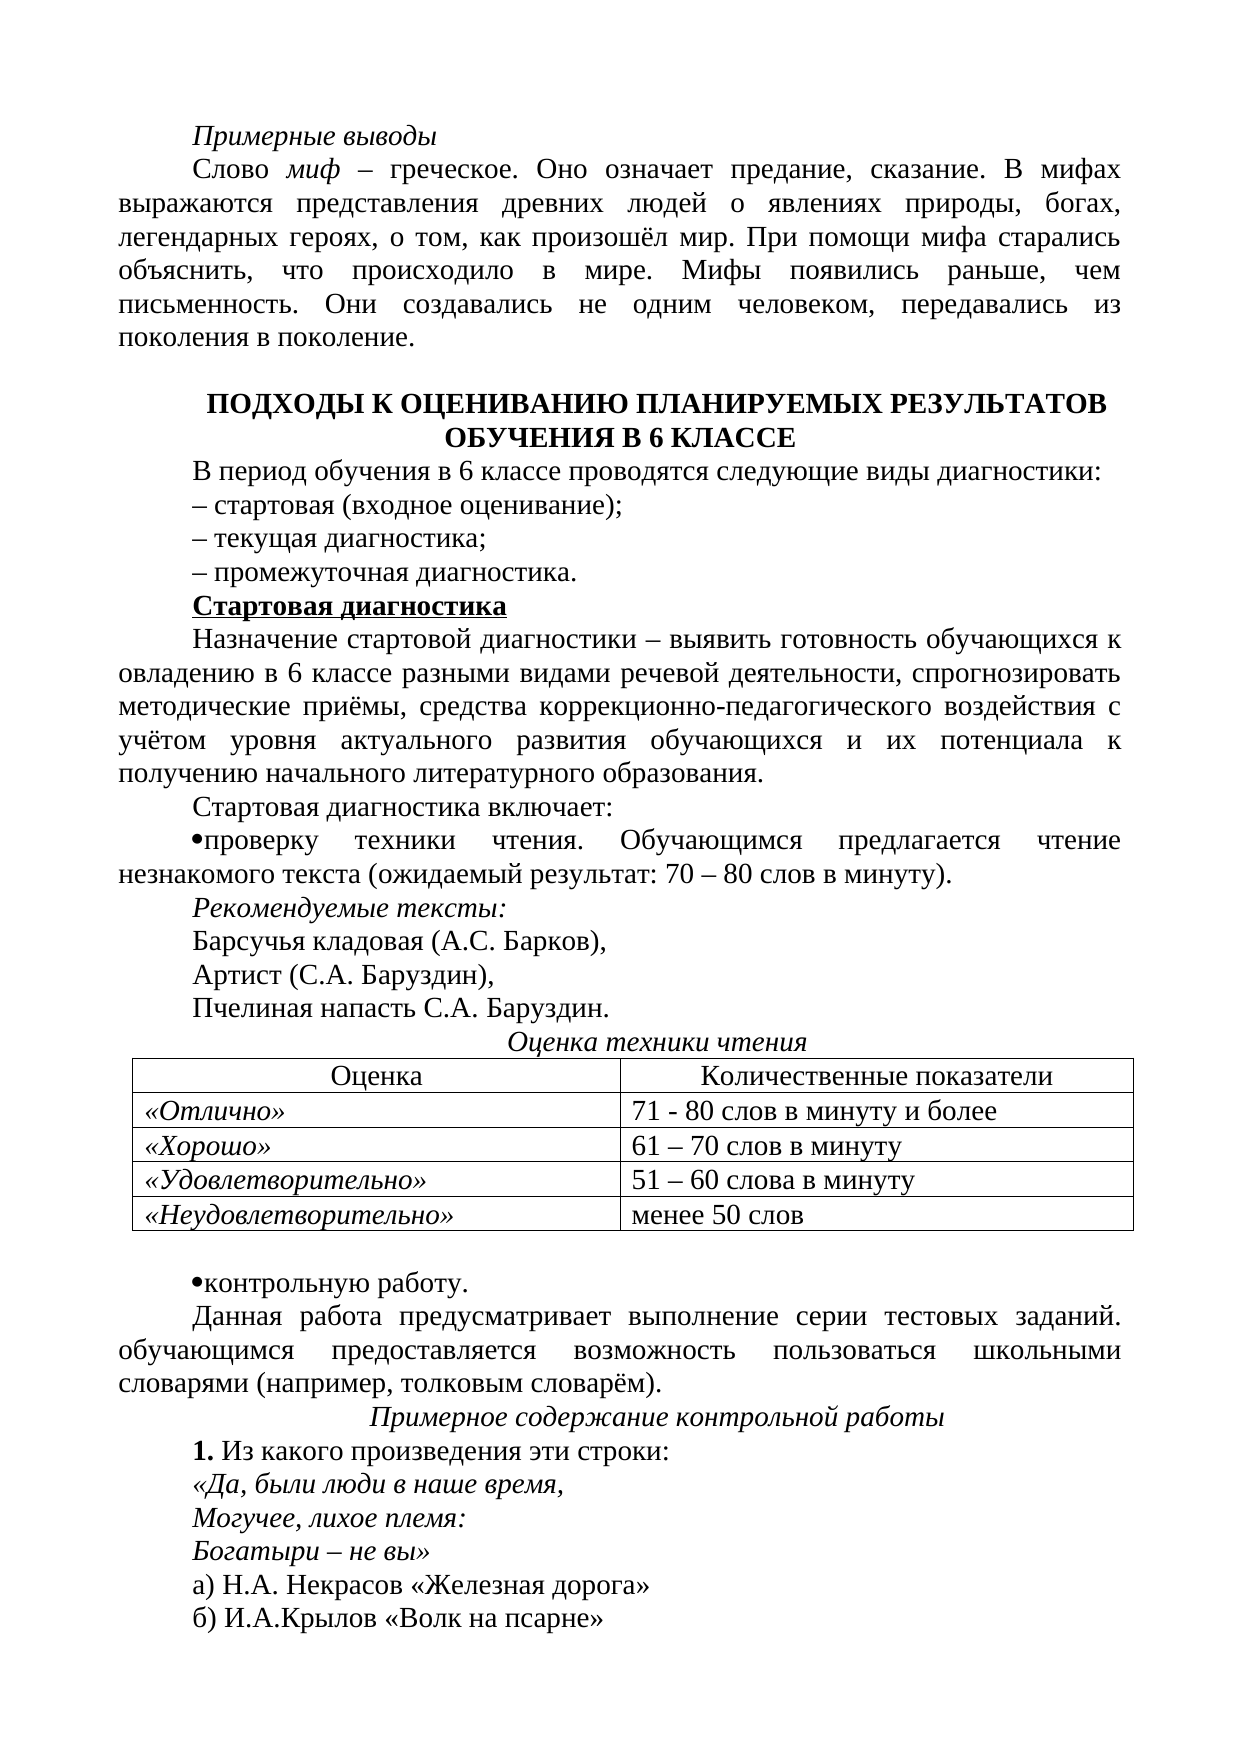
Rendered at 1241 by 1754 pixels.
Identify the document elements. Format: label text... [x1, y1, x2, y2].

table_cell «Удовлетворительно» [133, 1162, 620, 1196]
text контрольную работу. [118, 1265, 1122, 1298]
text Назначение стартовой диагностики – выявить готовность обучающихся к овладению в 6 классе разными видами речевой деятельности, спрогнозировать методические приёмы, средства коррекционно-педагогического воздействия с учётом уровня актуального развития обучающихся и их потенциала к получению начального литературного образования. [118, 621, 1122, 789]
text проверку техники чтения. Обучающимся предлагается чтение незнакомого текста (ожидаемый результат: 70 – 80 слов в минуту). [118, 822, 1122, 890]
table_cell «Отлично» [133, 1093, 620, 1127]
text Примерное содержание контрольной работы [118, 1399, 1122, 1433]
text б) И.А.Крылов «Волк на псарне» [118, 1600, 1122, 1634]
text «Да, были люди в наше время, [118, 1466, 1122, 1500]
text Примерные выводы [118, 118, 1122, 152]
text ПОДХОДЫ К ОЦЕНИВАНИЮ ПЛАНИРУЕМЫХ РЕЗУЛЬТАТОВ ОБУЧЕНИЯ В 6 КЛАССЕ [118, 386, 1122, 453]
text – промежуточная диагностика. [118, 554, 1122, 588]
text – текущая диагностика; [118, 521, 1122, 554]
text Богатыри – не вы» [118, 1533, 1122, 1567]
text – стартовая (входное оценивание); [118, 487, 1122, 521]
text Стартовая диагностика [118, 588, 1122, 621]
table_cell «Неудовлетворительно» [133, 1197, 620, 1230]
table_header Оценка [133, 1059, 620, 1092]
table_cell «Хорошо» [133, 1128, 620, 1161]
text 1. Из какого произведения эти строки: [118, 1433, 1122, 1466]
text а) Н.А. Некрасов «Железная дорога» [118, 1567, 1122, 1600]
text В период обучения в 6 классе проводятся следующие виды диагностики: [118, 453, 1122, 487]
text Рекомендуемые тексты: [118, 890, 1122, 923]
table_cell 51 – 60 слова в минуту [621, 1162, 1133, 1196]
table_cell 61 – 70 слов в минуту [621, 1128, 1133, 1161]
table_cell 71 - 80 слов в минуту и более [621, 1093, 1133, 1127]
text Слово миф – греческое. Оно означает предание, сказание. В мифах выражаются представления древних людей о явлениях природы, богах, легендарных героях, о том, как произошёл мир. При помощи мифа старались объяснить, что происходило в мире. Мифы появились раньше, чем письменность. Они создавались не одним человеком, передавались из поколения в поколение. [118, 152, 1122, 353]
text Пчелиная напасть С.А. Баруздин. [118, 990, 1122, 1024]
table_cell менее 50 слов [621, 1197, 1133, 1230]
text Оценка техники чтения [118, 1024, 1122, 1057]
text Могучее, лихое племя: [118, 1500, 1122, 1533]
table_header Количественные показатели [621, 1059, 1133, 1092]
text Стартовая диагностика включает: [118, 789, 1122, 822]
text Данная работа предусматривает выполнение серии тестовых заданий. обучающимся предоставляется возможность пользоваться школьными словарями (например, толковым словарём). [118, 1298, 1122, 1399]
text Артист (С.А. Баруздин), [118, 957, 1122, 990]
text Барсучья кладовая (А.С. Барков), [118, 923, 1122, 957]
